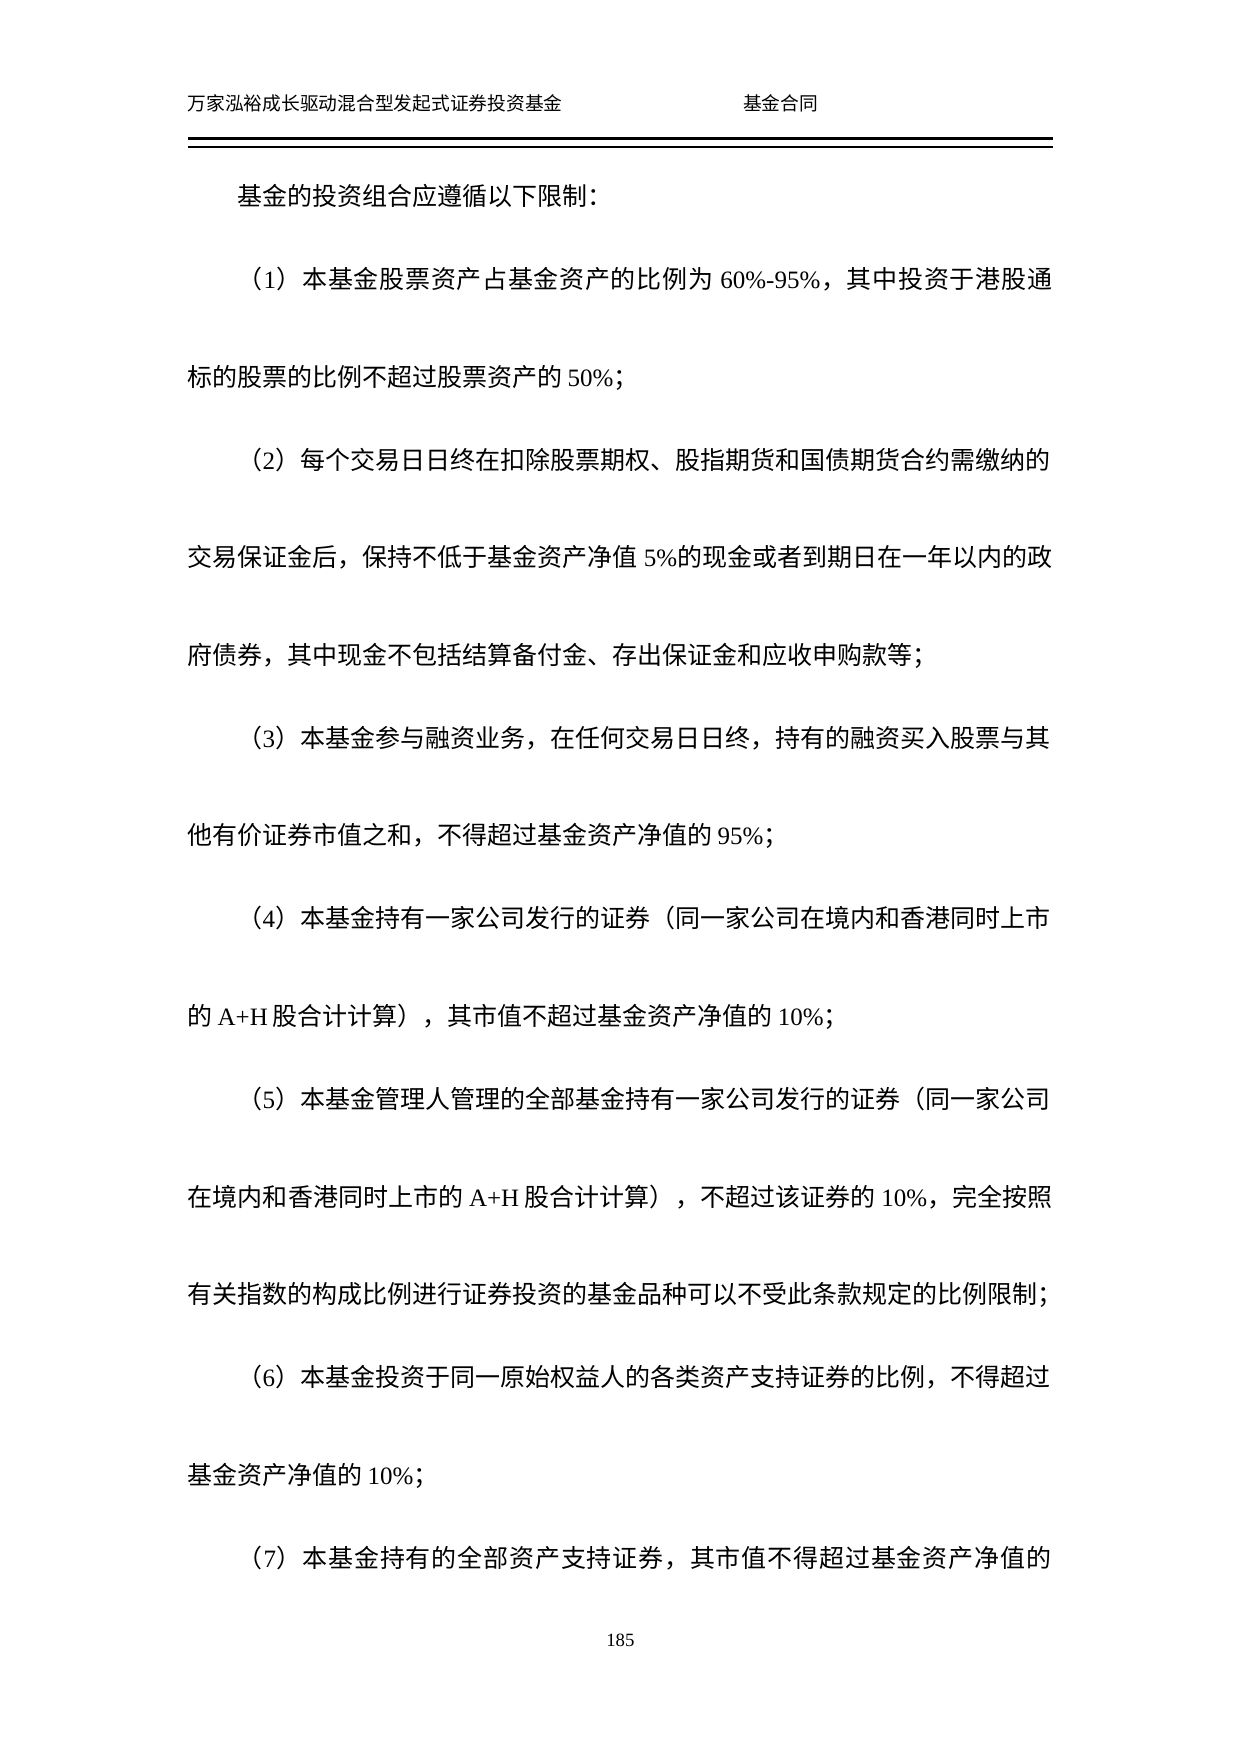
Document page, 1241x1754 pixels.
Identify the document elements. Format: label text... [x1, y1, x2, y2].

text （4）本基金持有一家公司发行的证券（同一家公司在境内和香港同时上市的A+H股合计计算），其市值不超过基金资产净值的10%； [187, 884, 1053, 1047]
text （3）本基金参与融资业务，在任何交易日日终，持有的融资买入股票与其他有价证券市值之和，不得超过基金资产净值的95%； [187, 704, 1053, 866]
text 基金的投资组合应遵循以下限制： [187, 162, 1053, 227]
text （1）本基金股票资产占基金资产的比例为60%-95%，其中投资于港股通标的股票的比例不超过股票资产的50%； [187, 245, 1053, 408]
text （2）每个交易日日终在扣除股票期权、股指期货和国债期货合约需缴纳的交易保证金后，保持不低于基金资产净值5%的现金或者到期日在一年以内的政府债券，其中现金不包括结算备付金、存出保证金和应收申购款等； [187, 426, 1053, 686]
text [187, 1524, 1053, 1589]
text （5）本基金管理人管理的全部基金持有一家公司发行的证券（同一家公司在境内和香港同时上市的A+H股合计计算），不超过该证券的10%，完全按照有关指数的构成比例进行证券投资的基金品种可以不受此条款规定的比例限制； [187, 1065, 1053, 1325]
text （6）本基金投资于同一原始权益人的各类资产支持证券的比例，不得超过基金资产净值的10%； [187, 1343, 1053, 1506]
